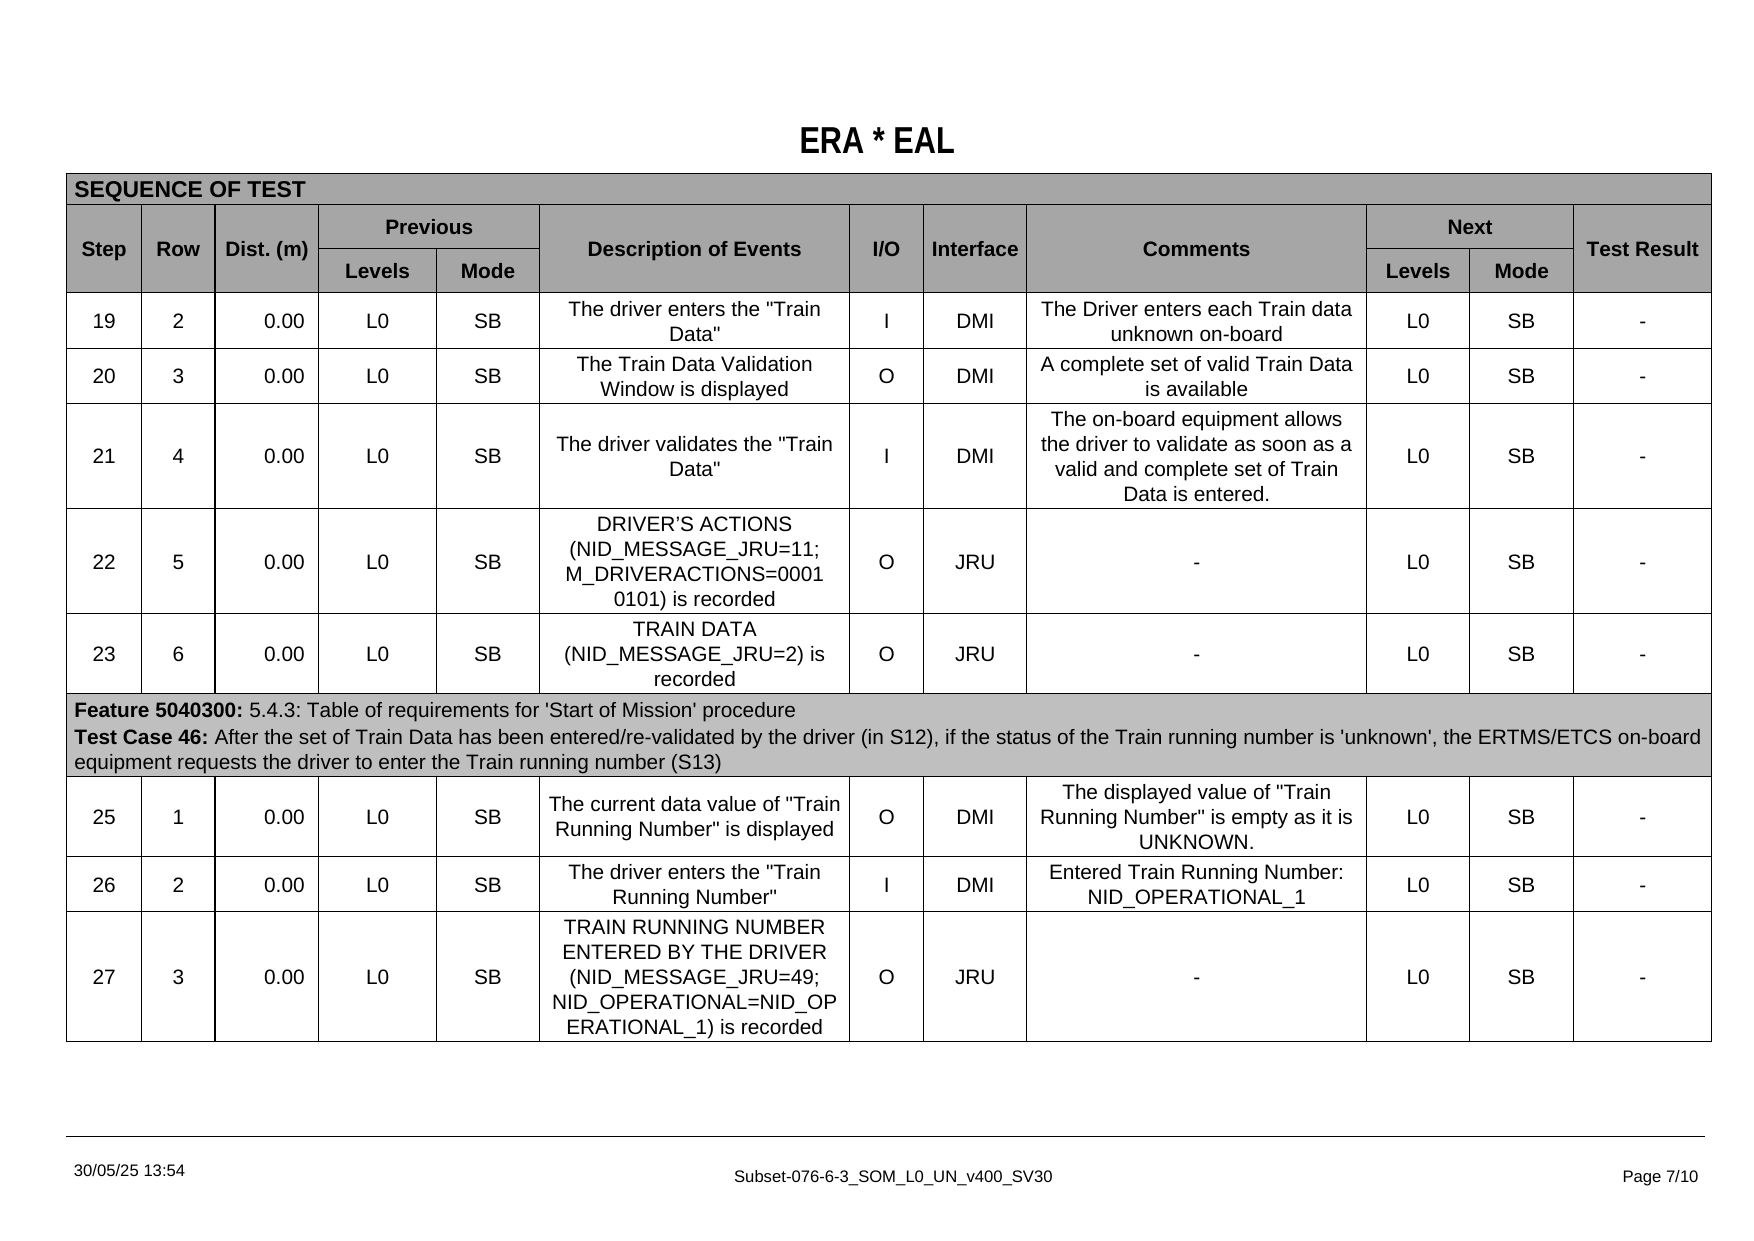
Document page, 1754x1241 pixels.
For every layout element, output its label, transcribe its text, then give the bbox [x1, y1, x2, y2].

table_cell I [850, 404, 923, 508]
table_cell - [1574, 614, 1711, 693]
table_cell 0.00 [216, 293, 318, 347]
table_cell L0 [1367, 509, 1469, 613]
table_cell L0 [319, 614, 436, 693]
table_cell L0 [1367, 293, 1469, 347]
table_cell DRIVER’S ACTIONS (NID_MESSAGE_JRU=11; M_DRIVERACTIONS=0001 0101) is recorded [540, 509, 849, 613]
table_cell Mode [437, 249, 539, 292]
table_cell The on-board equipment allows the driver to validate as soon as a valid and complete set of Train Data is entered. [1027, 404, 1366, 508]
table_cell DMI [924, 857, 1026, 911]
table_cell L0 [319, 777, 436, 856]
table_cell The driver enters the "Train Running Number" [540, 857, 849, 911]
table_cell 2 [142, 857, 214, 911]
table_cell I/O [850, 205, 923, 292]
table_cell Entered Train Running Number: NID_OPERATIONAL_1 [1027, 857, 1366, 911]
table_cell 27 [67, 912, 141, 1041]
table_cell 5 [142, 509, 214, 613]
table_cell Row [142, 205, 214, 292]
table_cell 22 [67, 509, 141, 613]
table_cell SB [437, 349, 539, 403]
table_cell - [1574, 912, 1711, 1041]
table_cell - [1574, 293, 1711, 347]
table_cell The current data value of "Train Running Number" is displayed [540, 777, 849, 856]
table_cell SB [437, 912, 539, 1041]
table_cell SB [437, 404, 539, 508]
table_cell - [1574, 404, 1711, 508]
table_cell 21 [67, 404, 141, 508]
table_cell L0 [319, 509, 436, 613]
table_cell 0.00 [216, 509, 318, 613]
table_cell SB [1470, 912, 1573, 1041]
table_cell DMI [924, 349, 1026, 403]
table_cell L0 [1367, 777, 1469, 856]
table_cell O [850, 509, 923, 613]
table_cell Levels [1367, 249, 1469, 292]
table_cell O [850, 614, 923, 693]
table_cell SB [437, 293, 539, 347]
table_cell 0.00 [216, 349, 318, 403]
table_cell Mode [1470, 249, 1573, 292]
table_cell SB [1470, 509, 1573, 613]
table_cell 3 [142, 349, 214, 403]
table_cell SB [1470, 777, 1573, 856]
table_cell 4 [142, 404, 214, 508]
table_cell - [1027, 614, 1366, 693]
table_cell - [1574, 857, 1711, 911]
table_cell 6 [142, 614, 214, 693]
table_cell Next [1367, 205, 1573, 248]
table_cell 2 [142, 293, 214, 347]
table_cell SB [1470, 857, 1573, 911]
table_cell 19 [67, 293, 141, 347]
table_cell - [1574, 777, 1711, 856]
table_cell Previous [319, 205, 539, 248]
table_cell L0 [319, 404, 436, 508]
table_cell - [1027, 509, 1366, 613]
table_cell SB [437, 509, 539, 613]
table_cell Description of Events [540, 205, 849, 292]
table_cell L0 [1367, 349, 1469, 403]
table_cell DMI [924, 777, 1026, 856]
table_cell 26 [67, 857, 141, 911]
table_cell L0 [1367, 404, 1469, 508]
table_cell Test Result [1574, 205, 1711, 292]
table_cell O [850, 777, 923, 856]
table_cell The Driver enters each Train data unknown on-board [1027, 293, 1366, 347]
table_cell L0 [1367, 614, 1469, 693]
table_cell TRAIN RUNNING NUMBER ENTERED BY THE DRIVER (NID_MESSAGE_JRU=49; NID_OPERATIONAL=NID_OPERATIONAL_1) is recorded [540, 912, 849, 1041]
table_cell The driver validates the "Train Data" [540, 404, 849, 508]
table_cell O [850, 349, 923, 403]
table_cell L0 [319, 293, 436, 347]
table_cell SB [437, 777, 539, 856]
table_cell - [1574, 509, 1711, 613]
table_cell DMI [924, 404, 1026, 508]
table_cell A complete set of valid Train Data is available [1027, 349, 1366, 403]
table_cell JRU [924, 509, 1026, 613]
table_cell - [1027, 912, 1366, 1041]
table_cell Levels [319, 249, 436, 292]
table_cell The Train Data Validation Window is displayed [540, 349, 849, 403]
table_cell 1 [142, 777, 214, 856]
table_cell 25 [67, 777, 141, 856]
table_cell 0.00 [216, 614, 318, 693]
table_cell I [850, 857, 923, 911]
table_cell L0 [1367, 912, 1469, 1041]
table_cell 0.00 [216, 857, 318, 911]
table_cell TRAIN DATA (NID_MESSAGE_JRU=2) is recorded [540, 614, 849, 693]
table_cell DMI [924, 293, 1026, 347]
table_cell JRU [924, 614, 1026, 693]
table_cell 20 [67, 349, 141, 403]
table_cell 0.00 [216, 777, 318, 856]
table_cell 0.00 [216, 404, 318, 508]
table_header SEQUENCE OF TEST [67, 174, 1711, 204]
table_cell L0 [319, 349, 436, 403]
table_cell 0.00 [216, 912, 318, 1041]
table_cell JRU [924, 912, 1026, 1041]
table_cell SB [1470, 614, 1573, 693]
table_cell SB [1470, 404, 1573, 508]
table_cell L0 [319, 857, 436, 911]
table_cell Step [67, 205, 141, 292]
table_cell O [850, 912, 923, 1041]
table_cell Dist. (m) [216, 205, 318, 292]
table_cell The displayed value of "Train Running Number" is empty as it is UNKNOWN. [1027, 777, 1366, 856]
table_cell Feature 5040300: 5.4.3: Table of requirements for 'Start of Mission' procedure Test Case 46: After the set of Train Data has been entered/re-validated by the driver (in S12), if the status of the Train running number is 'unknown', the ERTMS/ETCS on-board equipment requests the driver to enter the Train running number (S13) [67, 694, 1711, 776]
table_cell Interface [924, 205, 1026, 292]
table_cell 3 [142, 912, 214, 1041]
table_cell SB [1470, 293, 1573, 347]
table_cell SB [1470, 349, 1573, 403]
table_cell 23 [67, 614, 141, 693]
table_cell SB [437, 857, 539, 911]
table_cell I [850, 293, 923, 347]
table_cell - [1574, 349, 1711, 403]
table_cell SB [437, 614, 539, 693]
table_cell Comments [1027, 205, 1366, 292]
table_cell The driver enters the "Train Data" [540, 293, 849, 347]
table_cell L0 [1367, 857, 1469, 911]
table_cell L0 [319, 912, 436, 1041]
